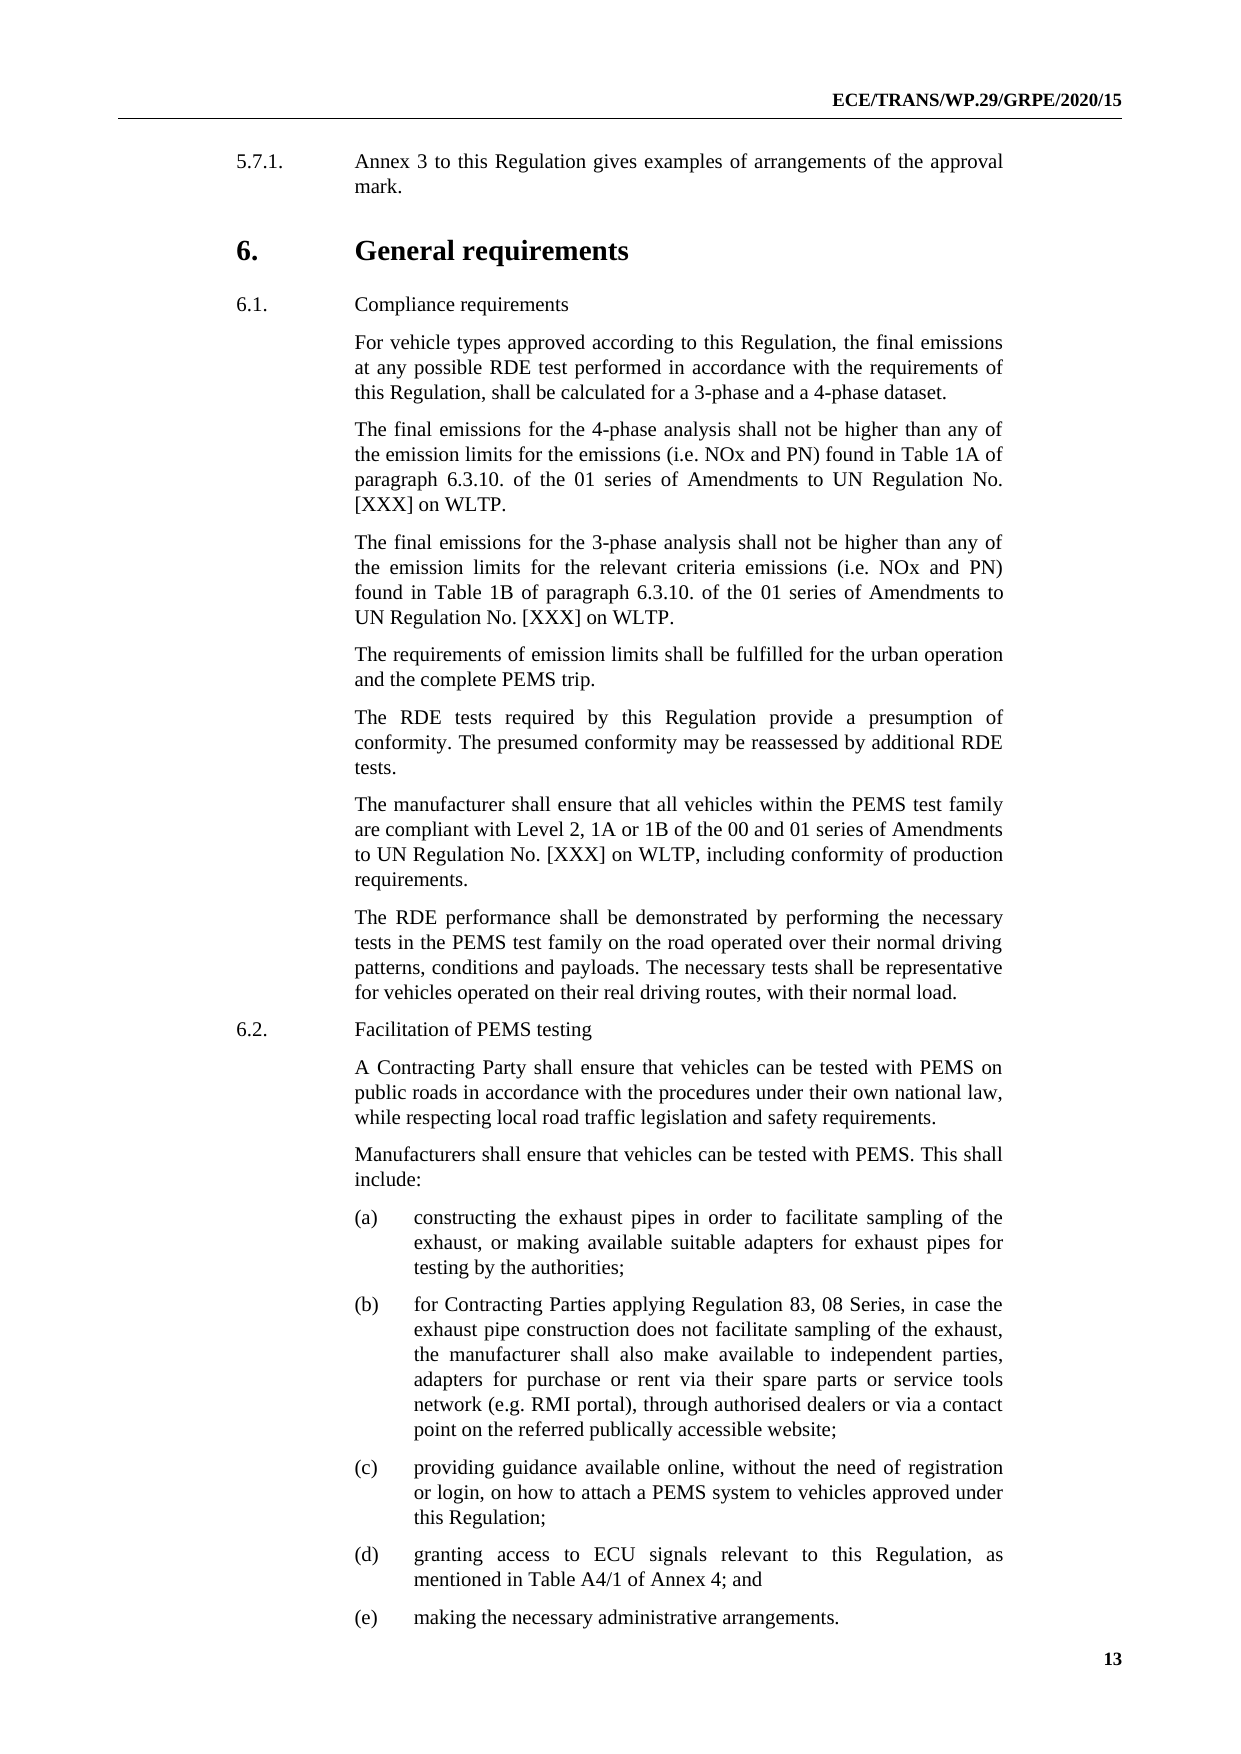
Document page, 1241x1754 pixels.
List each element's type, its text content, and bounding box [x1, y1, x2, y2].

text (d) granting access to ECU signals relevant to this Regulation, as mentioned in Table A4/1 of Annex 4; and [354, 1541, 1004, 1591]
text (c) providing guidance available online, without the need of registration or login, on how to attach a PEMS system to vehicles approved under this Regulation; [354, 1454, 1004, 1529]
text (e) making the necessary administrative arrangements. [354, 1604, 1004, 1629]
text The RDE performance shall be demonstrated by performing the necessary tests in the PEMS test family on the road operated over their normal driving patterns, conditions and payloads. The necessary tests shall be representative for vehicles operated on their real driving routes, with their normal load. [354, 904, 1004, 1004]
text (a) constructing the exhaust pipes in order to facilitate sampling of the exhaust, or making available suitable adapters for exhaust pipes for testing by the authorities; [354, 1204, 1004, 1279]
text 6.2. Facilitation of PEMS testing [236, 1016, 1004, 1041]
text A Contracting Party shall ensure that vehicles can be tested with PEMS on public roads in accordance with the procedures under their own national law, while respecting local road traffic legislation and safety requirements. [354, 1054, 1004, 1129]
text For vehicle types approved according to this Regulation, the final emissions at any possible RDE test performed in accordance with the requirements of this Regulation, shall be calculated for a 3-phase and a 4-phase dataset. [354, 329, 1004, 404]
text 6. General requirements [118, 235, 1004, 266]
text Manufacturers shall ensure that vehicles can be tested with PEMS. This shall include: [354, 1141, 1004, 1191]
text (b) for Contracting Parties applying Regulation 83, 08 Series, in case the exhaust pipe construction does not facilitate sampling of the exhaust, the manufacturer shall also make available to independent parties, adapters for purchase or rent via their spare parts or service tools network (e.g. RMI portal), through authorised dealers or via a contact point on the referred publically accessible website; [354, 1291, 1004, 1441]
text 6.1. Compliance requirements [236, 291, 1004, 316]
text The final emissions for the 4-phase analysis shall not be higher than any of the emission limits for the emissions (i.e. NOx and PN) found in Table 1A of paragraph 6.3.10. of the 01 series of Amendments to UN Regulation No. [XXX] on WLTP. [354, 416, 1004, 516]
text The manufacturer shall ensure that all vehicles within the PEMS test family are compliant with Level 2, 1A or 1B of the 00 and 01 series of Amendments to UN Regulation No. [XXX] on WLTP, including conformity of production requirements. [354, 791, 1004, 891]
text The final emissions for the 3-phase analysis shall not be higher than any of the emission limits for the relevant criteria emissions (i.e. NOx and PN) found in Table 1B of paragraph 6.3.10. of the 01 series of Amendments to UN Regulation No. [XXX] on WLTP. [354, 529, 1004, 629]
text The requirements of emission limits shall be fulfilled for the urban operation and the complete PEMS trip. [354, 641, 1004, 691]
text 5.7.1. Annex 3 to this Regulation gives examples of arrangements of the approval mark. [236, 148, 1004, 198]
text The RDE tests required by this Regulation provide a presumption of conformity. The presumed conformity may be reassessed by additional RDE tests. [354, 704, 1004, 779]
